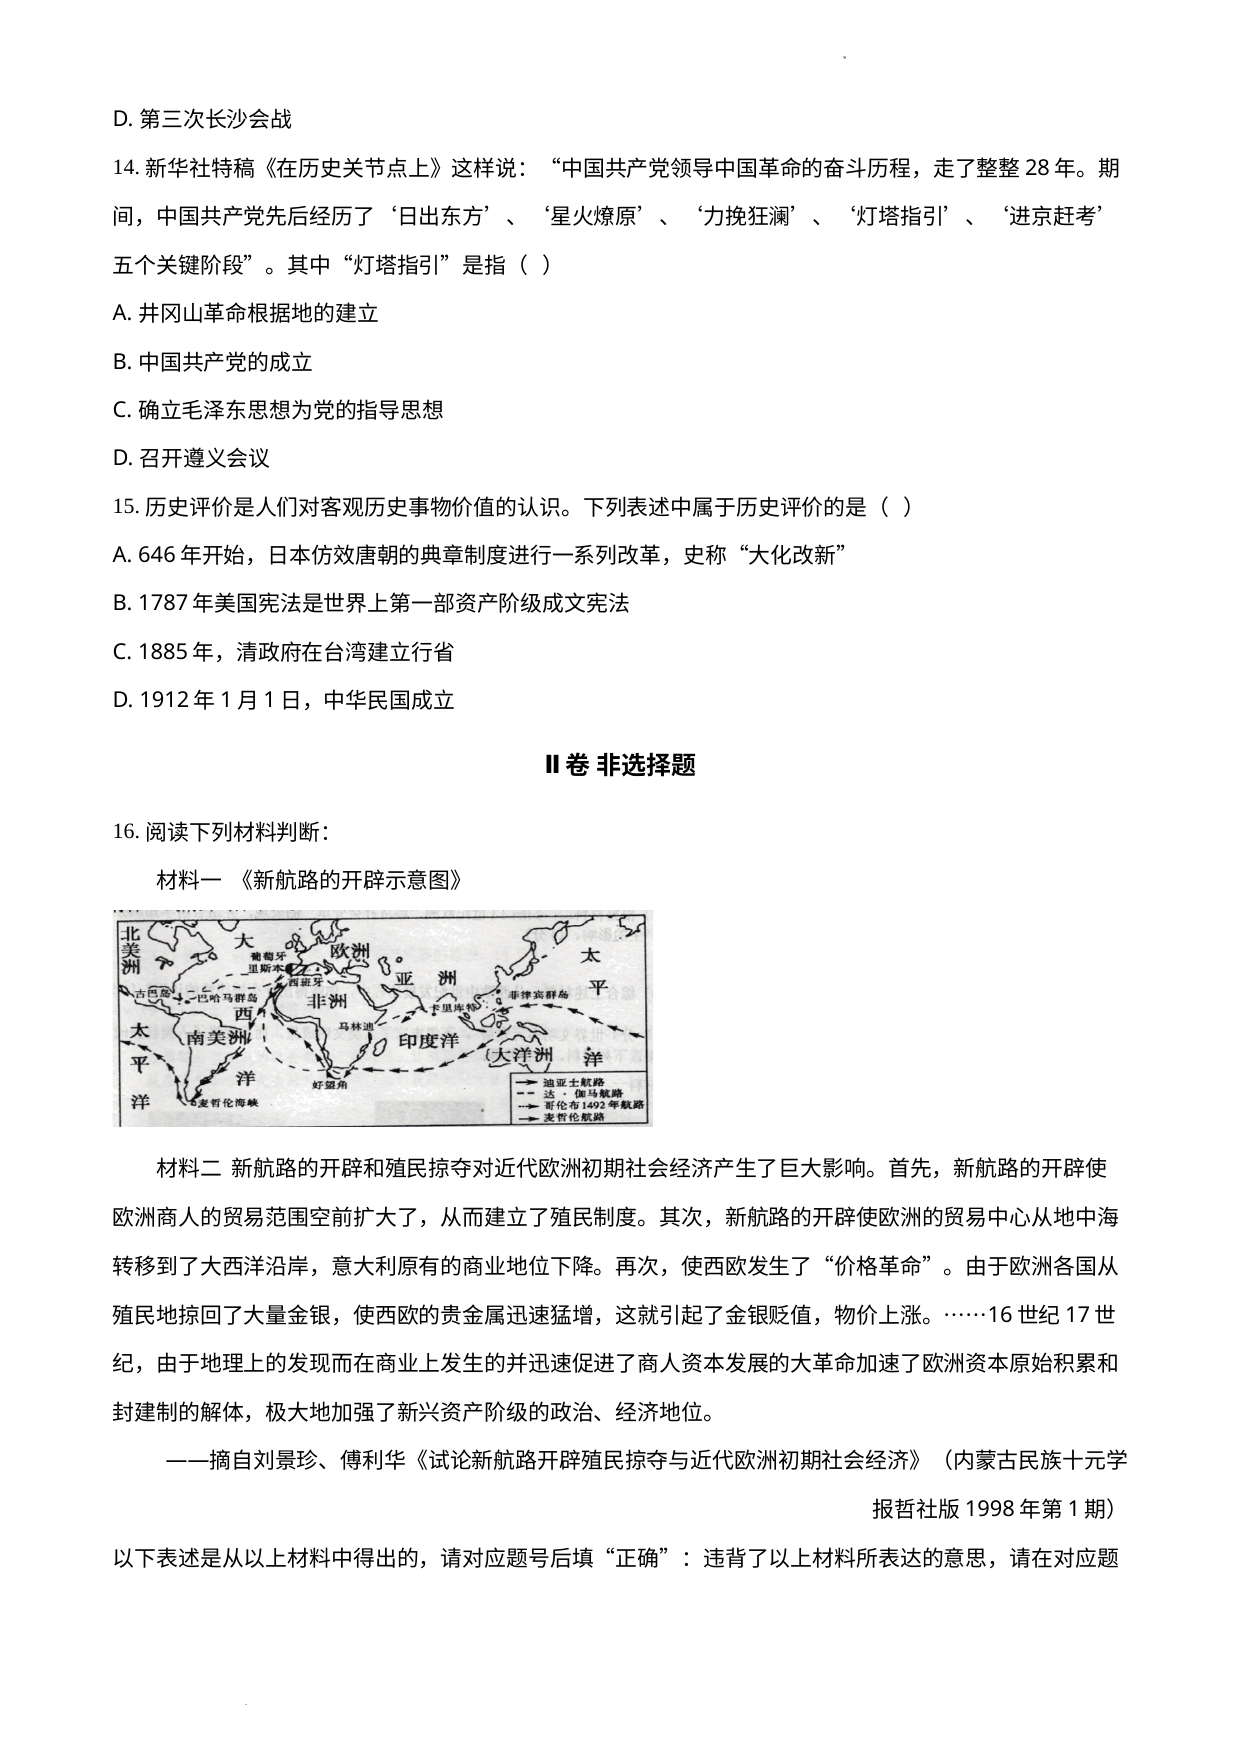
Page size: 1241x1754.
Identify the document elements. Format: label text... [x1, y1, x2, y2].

text Ⅱ卷 非选择题 [112, 731, 1128, 796]
text 15. 历史评价是人们对客观历史事物价值的认识。下列表述中属于历史评价的是（ ） [112, 489, 1128, 522]
text A. 井冈山革命根据地的建立 [112, 296, 1128, 328]
text 材料二 新航路的开辟和殖民掠夺对近代欧洲初期社会经济产生了巨大影响。首先，新航路的开辟使欧洲商人的贸易范围空前扩大了，从而建立了殖民制度。其次，新航路的开辟使欧洲的贸易中心从地中海转移到了大西洋沿岸，意大利原有的商业地位下降。再次，使西欧发生了“价格革命”。由于欧洲各国从殖民地掠回了大量金银，使西欧的贵金属迅速猛增，这就引起了金银贬值，物价上涨。……16世纪17世纪，由于地理上的发现而在商业上发生的并迅速促进了商人资本发展的大革命加速了欧洲资本原始积累和封建制的解体，极大地加强了新兴资产阶级的政治、经济地位。 [112, 1151, 1128, 1427]
text D. 召开遵义会议 [112, 441, 1128, 473]
text C. 确立毛泽东思想为党的指导思想 [112, 393, 1128, 425]
text B. 1787年美国宪法是世界上第一部资产阶级成文宪法 [112, 586, 1128, 618]
picture [112, 910, 654, 1127]
text B. 中国共产党的成立 [112, 344, 1128, 377]
text C. 1885年，清政府在台湾建立行省 [112, 634, 1128, 667]
text D. 1912年1月1日，中华民国成立 [112, 683, 1128, 715]
text 材料一 《新航路的开辟示意图》 [112, 862, 1128, 895]
text D. 第三次长沙会战 [112, 102, 1128, 134]
text ——摘自刘景珍、傅利华《试论新航路开辟殖民掠夺与近代欧洲初期社会经济》（内蒙古民族十元学报哲社版1998年第1期） [112, 1443, 1128, 1524]
text A. 646年开始，日本仿效唐朝的典章制度进行一系列改革，史称“大化改新” [112, 538, 1128, 570]
text 14. 新华社特稿《在历史关节点上》这样说：“中国共产党领导中国革命的奋斗历程，走了整整28年。期间，中国共产党先后经历了‘日出东方’、‘星火燎原’、‘力挽狂澜’、‘灯塔指引’、‘进京赶考’五个关键阶段”。其中“灯塔指引”是指（ ） [112, 150, 1128, 280]
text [112, 1540, 1128, 1573]
text 16. 阅读下列材料判断： [112, 814, 1128, 847]
